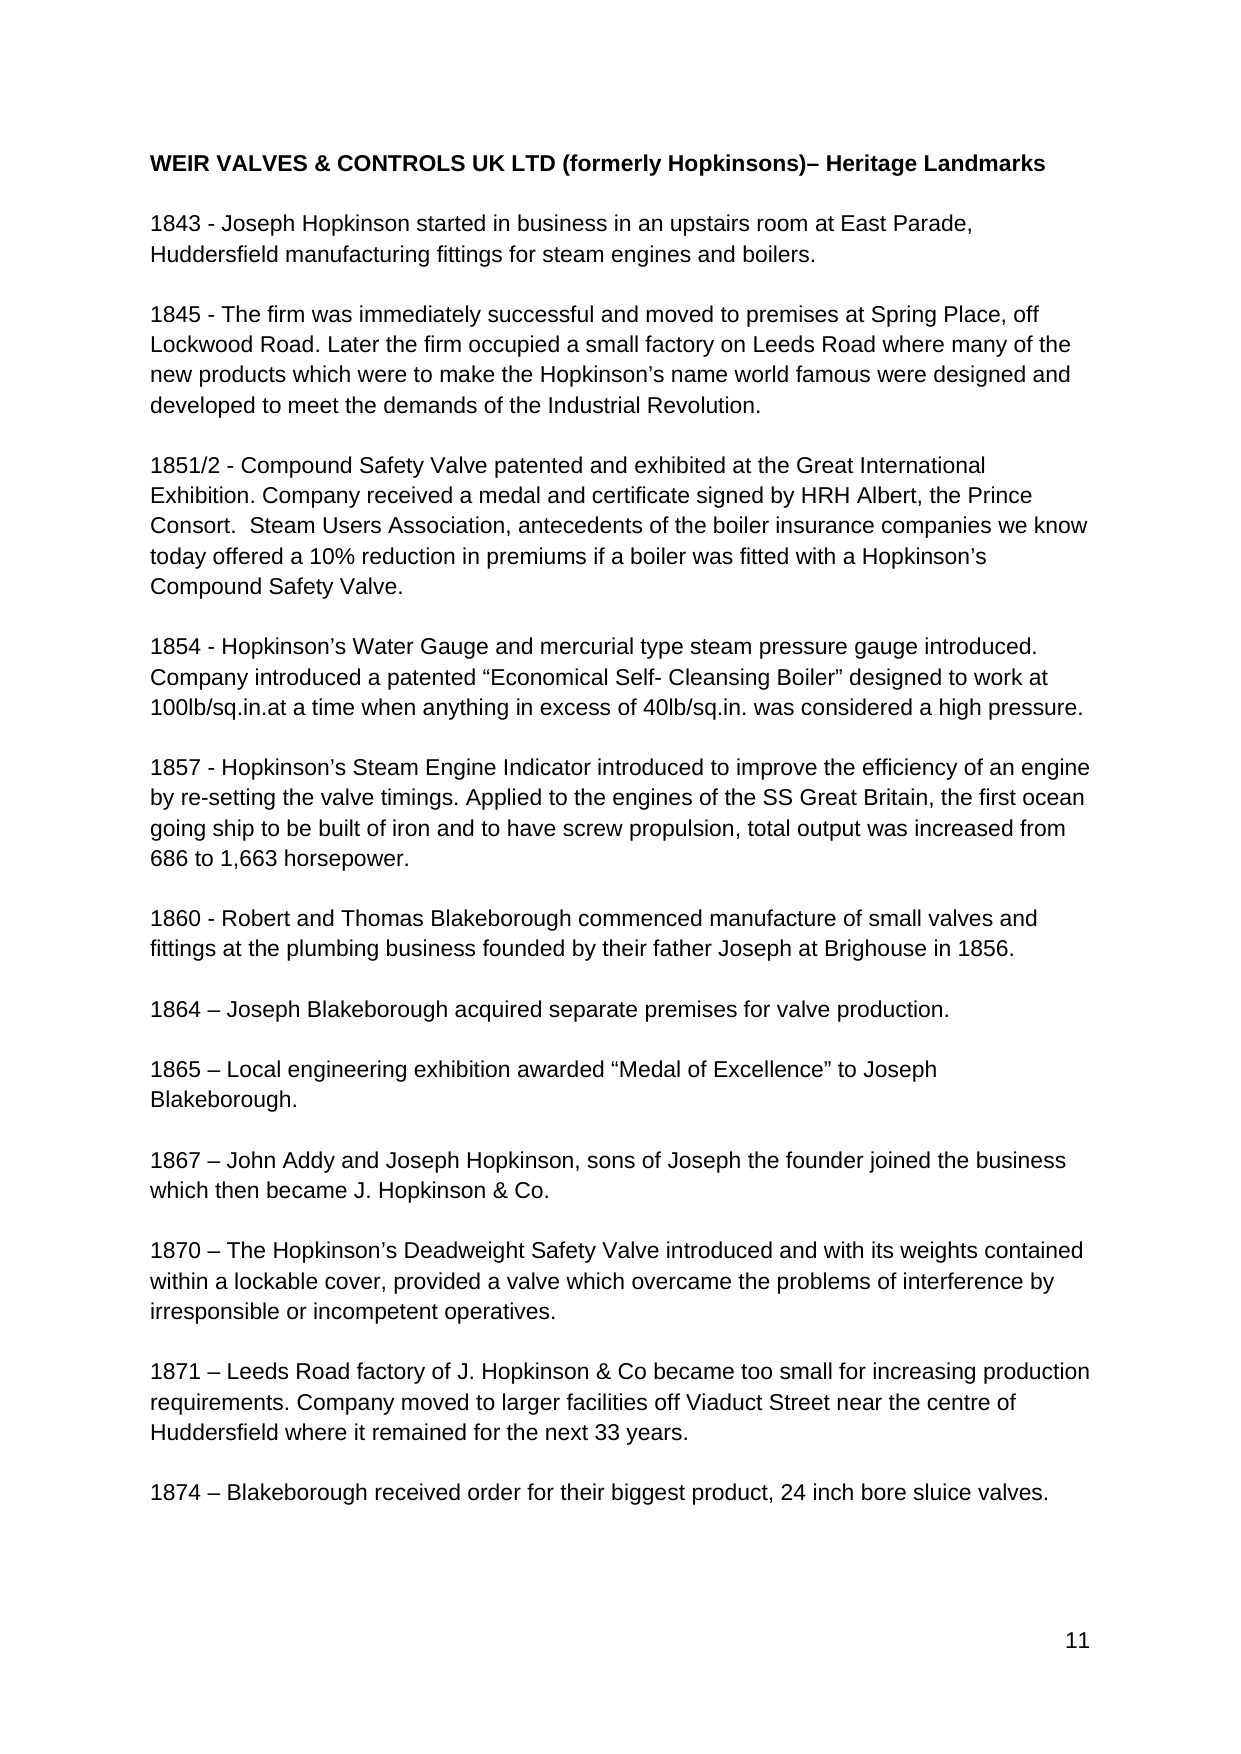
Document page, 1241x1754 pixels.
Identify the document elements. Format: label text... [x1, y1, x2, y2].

text WEIR VALVES & CONTROLS UK LTD (formerly Hopkinsons)– Heritage Landmarks 1843 - Joseph Hopkinson started in business in an upstairs room at East Parade, Huddersfield manufacturing fittings for steam engines and boilers. 1845 - The firm was immediately successful and moved to premises at Spring Place, off Lockwood Road. Later the firm occupied a small factory on Leeds Road where many of the new products which were to make the Hopkinson’s name world famous were designed and developed to meet the demands of the Industrial Revolution. 1851/2 - Compound Safety Valve patented and exhibited at the Great International Exhibition. Company received a medal and certificate signed by HRH Albert, the Prince Consort. Steam Users Association, antecedents of the boiler insurance companies we know today offered a 10% reduction in premiums if a boiler was fitted with a Hopkinson’s Compound Safety Valve. 1854 - Hopkinson’s Water Gauge and mercurial type steam pressure gauge introduced. Company introduced a patented “Economical Self- Cleansing Boiler” designed to work at 100lb/sq.in.at a time when anything in excess of 40lb/sq.in. was considered a high pressure. 1857 - Hopkinson’s Steam Engine Indicator introduced to improve the efficiency of an engine by re-setting the valve timings. Applied to the engines of the SS Great Britain, the first ocean going ship to be built of iron and to have screw propulsion, total output was increased from 686 to 1,663 horsepower. 1860 - Robert and Thomas Blakeborough commenced manufacture of small valves and fittings at the plumbing business founded by their father Joseph at Brighouse in 1856. 1864 – Joseph Blakeborough acquired separate premises for valve production. 1865 – Local engineering exhibition awarded “Medal of Excellence” to Joseph Blakeborough. 1867 – John Addy and Joseph Hopkinson, sons of Joseph the founder joined the business which then became J. Hopkinson & Co. 1870 – The Hopkinson’s Deadweight Safety Valve introduced and with its weights contained within a lockable cover, provided a valve which overcame the problems of interference by irresponsible or incompetent operatives. 1871 – Leeds Road factory of J. Hopkinson & Co became too small for increasing production requirements. Company moved to larger facilities off Viaduct Street near the centre of Huddersfield where it remained for the next 33 years. 1874 – Blakeborough received order for their biggest product, 24 inch bore sluice valves. [150, 150, 1090, 1506]
